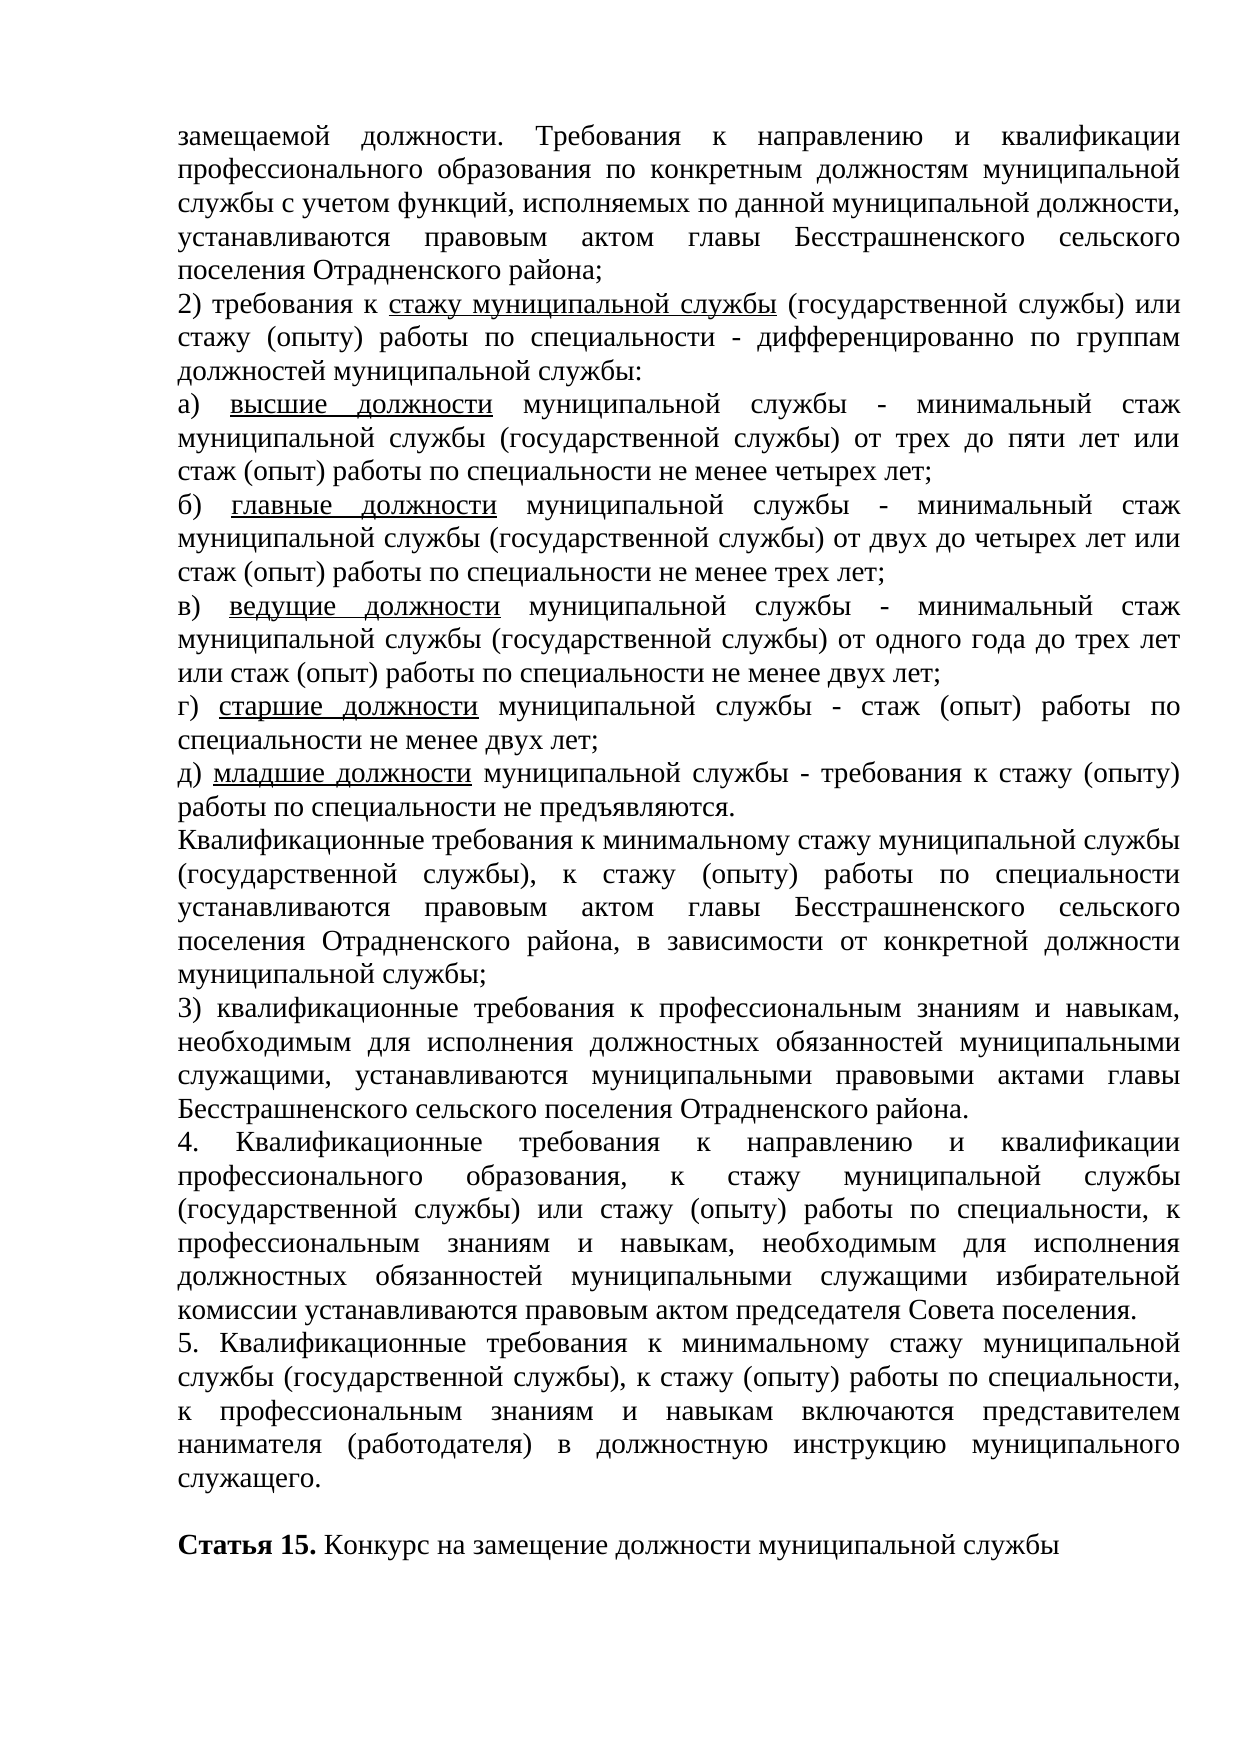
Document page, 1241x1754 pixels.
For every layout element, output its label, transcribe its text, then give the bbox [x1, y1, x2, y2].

text 4. Квалификационные требования к направлению и квалификации профессионального образования, к стажу муниципальной службы (государственной службы) или стажу (опыту) работы по специальности, к профессиональным знаниям и навыкам, необходимым для исполнения должностных обязанностей муниципальными служащими избирательной комиссии устанавливаются правовым актом председателя Совета поселения. [177, 1124, 1181, 1326]
text в) ведущие должности муниципальной службы - минимальный стаж муниципальной службы (государственной службы) от одного года до трех лет или стаж (опыт) работы по специальности не менее двух лет; [177, 588, 1181, 688]
text б) главные должности муниципальной службы - минимальный стаж муниципальной службы (государственной службы) от двух до четырех лет или стаж (опыт) работы по специальности не менее трех лет; [177, 487, 1181, 588]
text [177, 118, 1181, 286]
text д) младшие должности муниципальной службы - требования к стажу (опыту) работы по специальности не предъявляются. [177, 755, 1181, 822]
text Квалификационные требования к минимальному стажу муниципальной службы (государственной службы), к стажу (опыту) работы по специальности устанавливаются правовым актом главы Бесстрашненского сельского поселения Отрадненского района, в зависимости от конкретной должности муниципальной службы; [177, 822, 1181, 990]
text Статья 15. Конкурс на замещение должности муниципальной службы [177, 1527, 1181, 1560]
text г) старшие должности муниципальной службы - стаж (опыт) работы по специальности не менее двух лет; [177, 688, 1181, 755]
text а) высшие должности муниципальной службы - минимальный стаж муниципальной службы (государственной службы) от трех до пяти лет или стаж (опыт) работы по специальности не менее четырех лет; [177, 386, 1181, 487]
text 2) требования к стажу муниципальной службы (государственной службы) или стажу (опыту) работы по специальности - дифференцированно по группам должностей муниципальной службы: [177, 286, 1181, 386]
text 3) квалификационные требования к профессиональным знаниям и навыкам, необходимым для исполнения должностных обязанностей муниципальными служащими, устанавливаются муниципальными правовыми актами главы Бесстрашненского сельского поселения Отрадненского района. [177, 990, 1181, 1124]
text 5. Квалификационные требования к минимальному стажу муниципальной службы (государственной службы), к стажу (опыту) работы по специальности, к профессиональным знаниям и навыкам включаются представителем нанимателя (работодателя) в должностную инструкцию муниципального служащего. [177, 1326, 1181, 1493]
